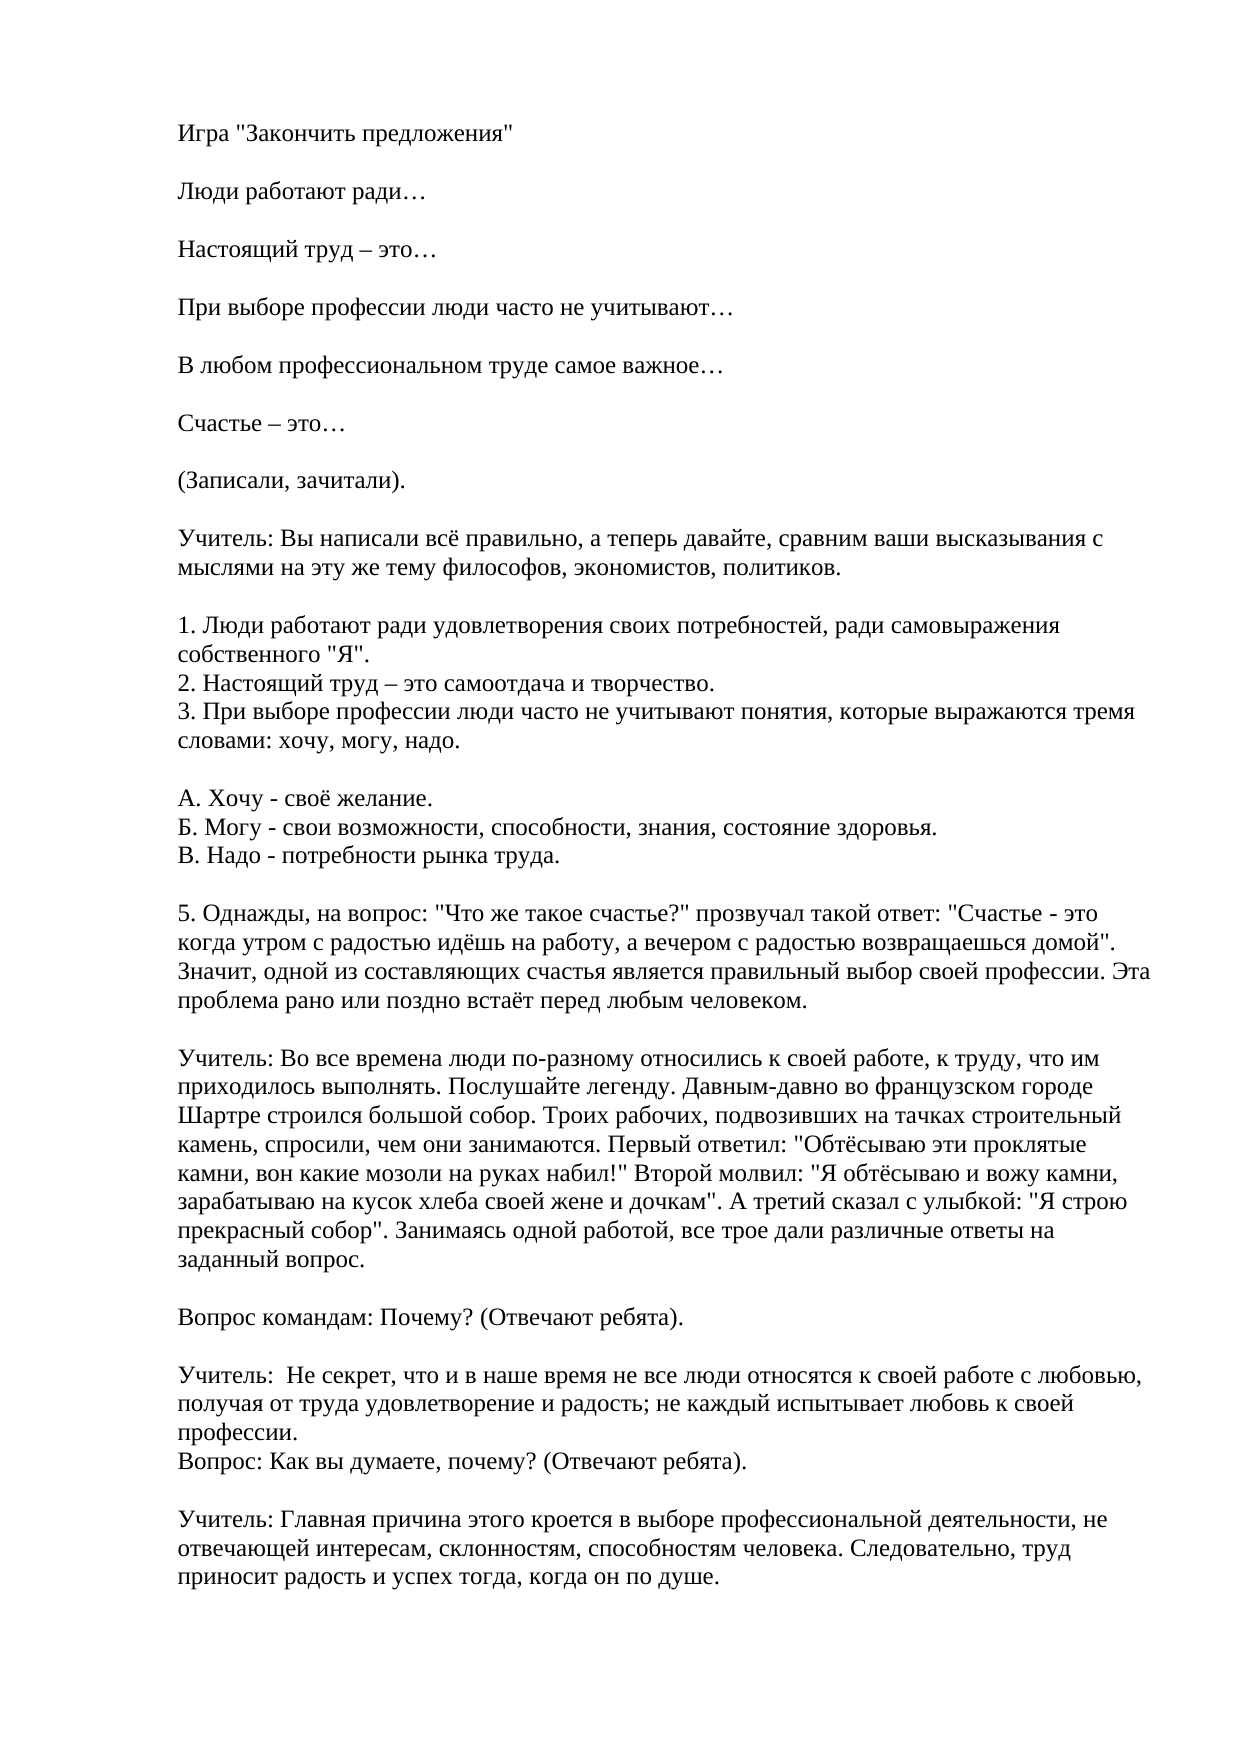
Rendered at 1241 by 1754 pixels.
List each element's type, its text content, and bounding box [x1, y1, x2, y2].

text Настоящий труд – это… [177, 234, 1152, 263]
text Учитель: Не секрет, что и в наше время не все люди относятся к своей работе с любовью, получая от труда удовлетворение и радость; не каждый испытывает любовь к своей профессии. Вопрос: Как вы думаете, почему? (Отвечают ребята). [177, 1360, 1152, 1475]
text Учитель: Главная причина этого кроется в выборе профессиональной деятельности, не отвечающей интересам, склонностям, способностям человека. Следовательно, труд приносит радость и успех тогда, когда он по душе. [177, 1504, 1152, 1590]
text А. Хочу - своё желание. Б. Могу - свои возможности, способности, знания, состояние здоровья. В. Надо - потребности рынка труда. [177, 783, 1152, 869]
text 1. Люди работают ради удовлетворения своих потребностей, ради самовыражения собственного "Я". 2. Настоящий труд – это самоотдача и творчество. 3. При выборе профессии люди часто не учитывают понятия, которые выражаются тремя словами: хочу, могу, надо. [177, 610, 1152, 754]
text При выборе профессии люди часто не учитывают… [177, 292, 1152, 321]
text Люди работают ради… [177, 176, 1152, 205]
text Счастье – это… [177, 408, 1152, 436]
text (Записали, зачитали). [177, 466, 1152, 494]
text 5. Однажды, на вопрос: "Что же такое счастье?" прозвучал такой ответ: "Счастье - это когда утром с радостью идёшь на работу, а вечером с радостью возвращаешься домой". Значит, одной из составляющих счастья является правильный выбор своей профессии. Эта проблема рано или поздно встаёт перед любым человеком. [177, 898, 1152, 1013]
text Вопрос командам: Почему? (Отвечают ребята). [177, 1302, 1152, 1331]
text В любом профессиональном труде самое важное… [177, 350, 1152, 378]
text Игра "Закончить предложения" [177, 118, 1152, 147]
text Учитель: Вы написали всё правильно, а теперь давайте, сравним ваши высказывания с мыслями на эту же тему философов, экономистов, политиков. [177, 523, 1152, 581]
text Учитель: Во все времена люди по-разному относились к своей работе, к труду, что им приходилось выполнять. Послушайте легенду. Давным-давно во французском городе Шартре строился большой собор. Троих рабочих, подвозивших на тачках строительный камень, спросили, чем они занимаются. Первый ответил: "Обтёсываю эти проклятые камни, вон какие мозоли на руках набил!" Второй молвил: "Я обтёсываю и вожу камни, зарабатываю на кусок хлеба своей жене и дочкам". А третий сказал с улыбкой: "Я строю прекрасный собор". Занимаясь одной работой, все трое дали различные ответы на заданный вопрос. [177, 1043, 1152, 1273]
